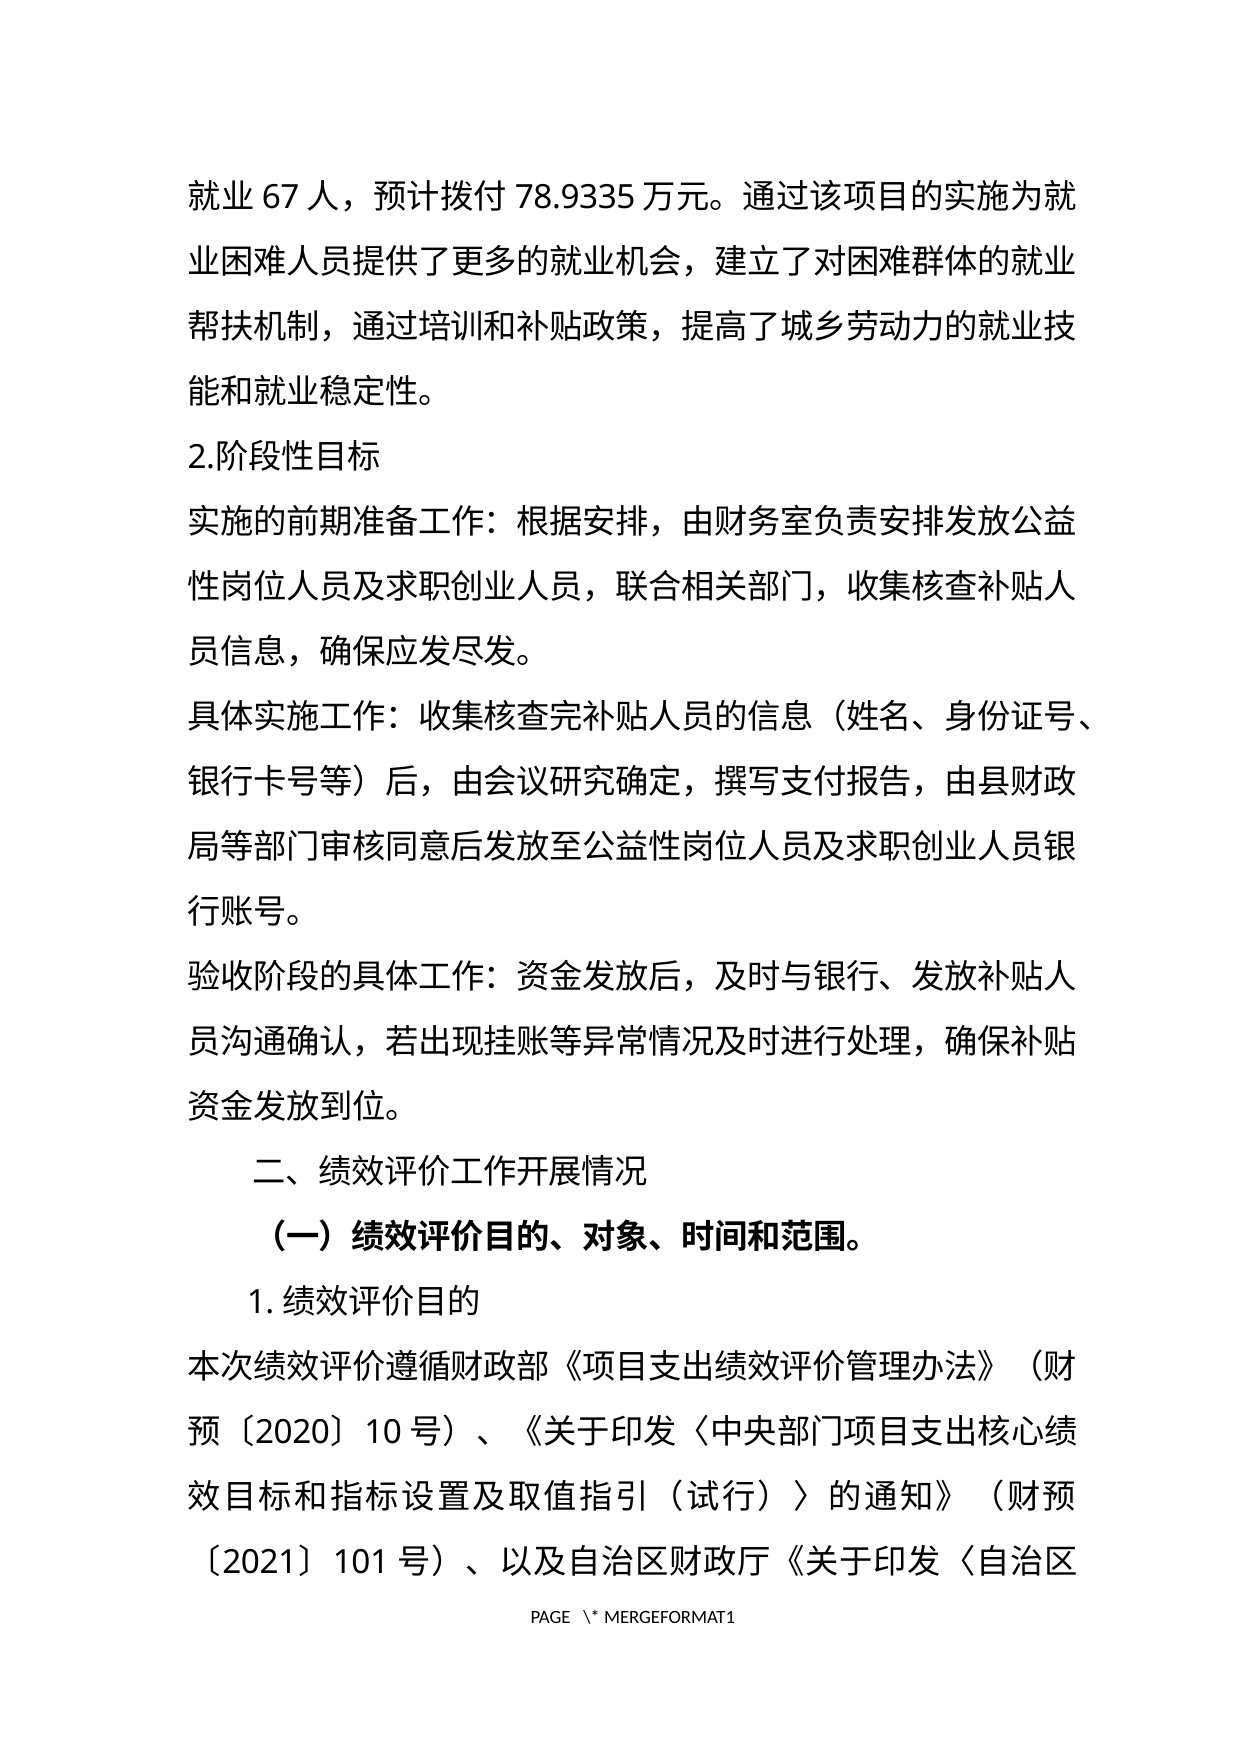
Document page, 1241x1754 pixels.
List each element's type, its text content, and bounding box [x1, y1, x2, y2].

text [187, 1267, 1078, 1592]
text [187, 162, 1078, 1137]
text （一）绩效评价目的、对象、时间和范围。 [187, 1202, 1078, 1267]
text 二、绩效评价工作开展情况 [187, 1137, 1078, 1202]
